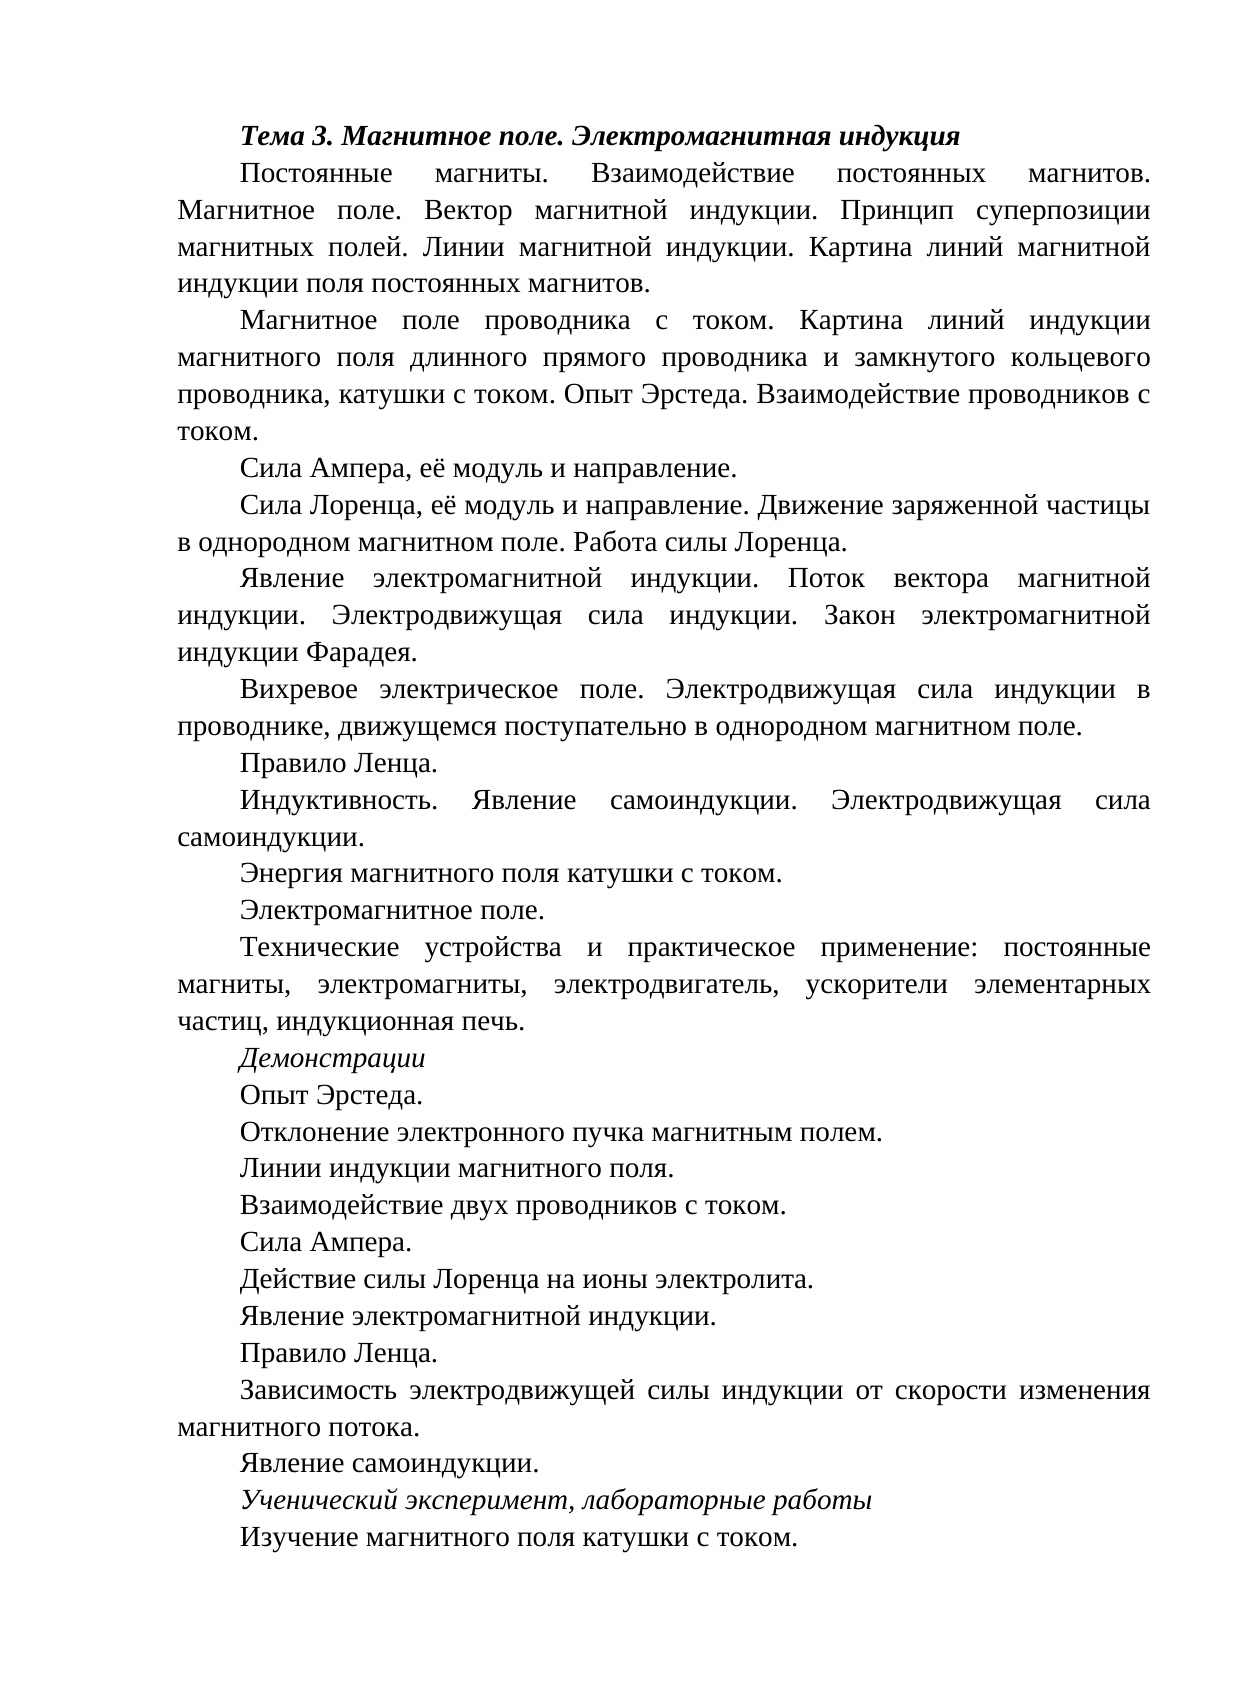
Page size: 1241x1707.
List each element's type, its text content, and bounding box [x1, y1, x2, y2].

text Линии индукции магнитного поля. [177, 1151, 1152, 1184]
text Взаимодействие двух проводников с током. [177, 1187, 1152, 1221]
text Явление электромагнитной индукции. [177, 1298, 1152, 1332]
text Демонстрации [177, 1040, 1152, 1073]
text Явление самоиндукции. [177, 1446, 1152, 1479]
text Индуктивность. Явление самоиндукции. Электродвижущая сила самоиндукции. [177, 782, 1152, 852]
text Вихревое электрическое поле. Электродвижущая сила индукции в проводнике, движущемся поступательно в однородном магнитном поле. [177, 671, 1152, 742]
text Тема 3. Магнитное поле. Электромагнитная индукция [177, 118, 1152, 152]
text Отклонение электронного пучка магнитным полем. [177, 1114, 1152, 1147]
text Сила Ампера, её модуль и направление. [177, 450, 1152, 483]
text Правило Ленца. [177, 1335, 1152, 1368]
text Энергия магнитного поля катушки с током. [177, 856, 1152, 889]
text Электромагнитное поле. [177, 892, 1152, 926]
text Сила Лоренца, её модуль и направление. Движение заряженной частицы в однородном магнитном поле. Работа силы Лоренца. [177, 487, 1152, 557]
text Правило Ленца. [177, 745, 1152, 778]
text Явление электромагнитной индукции. Поток вектора магнитной индукции. Электродвижущая сила индукции. Закон электромагнитной индукции Фарадея. [177, 561, 1152, 668]
text Действие силы Лоренца на ионы электролита. [177, 1261, 1152, 1295]
text Сила Ампера. [177, 1224, 1152, 1258]
text Опыт Эрстеда. [177, 1077, 1152, 1110]
text Магнитное поле проводника с током. Картина линий индукции магнитного поля длинного прямого проводника и замкнутого кольцевого проводника, катушки с током. Опыт Эрстеда. Взаимодействие проводников с током. [177, 302, 1152, 447]
text Технические устройства и практическое применение: постоянные магниты, электромагниты, электродвигатель, ускорители элементарных частиц, индукционная печь. [177, 929, 1152, 1037]
text Зависимость электродвижущей силы индукции от скорости изменения магнитного потока. [177, 1372, 1152, 1442]
text Ученический эксперимент, лабораторные работы [177, 1482, 1152, 1516]
text Изучение магнитного поля катушки с током. [177, 1519, 1152, 1553]
text Постоянные магниты. Взаимодействие постоянных магнитов. Магнитное поле. Вектор магнитной индукции. Принцип суперпозиции магнитных полей. Линии магнитной индукции. Картина линий магнитной индукции поля постоянных магнитов. [177, 155, 1152, 299]
